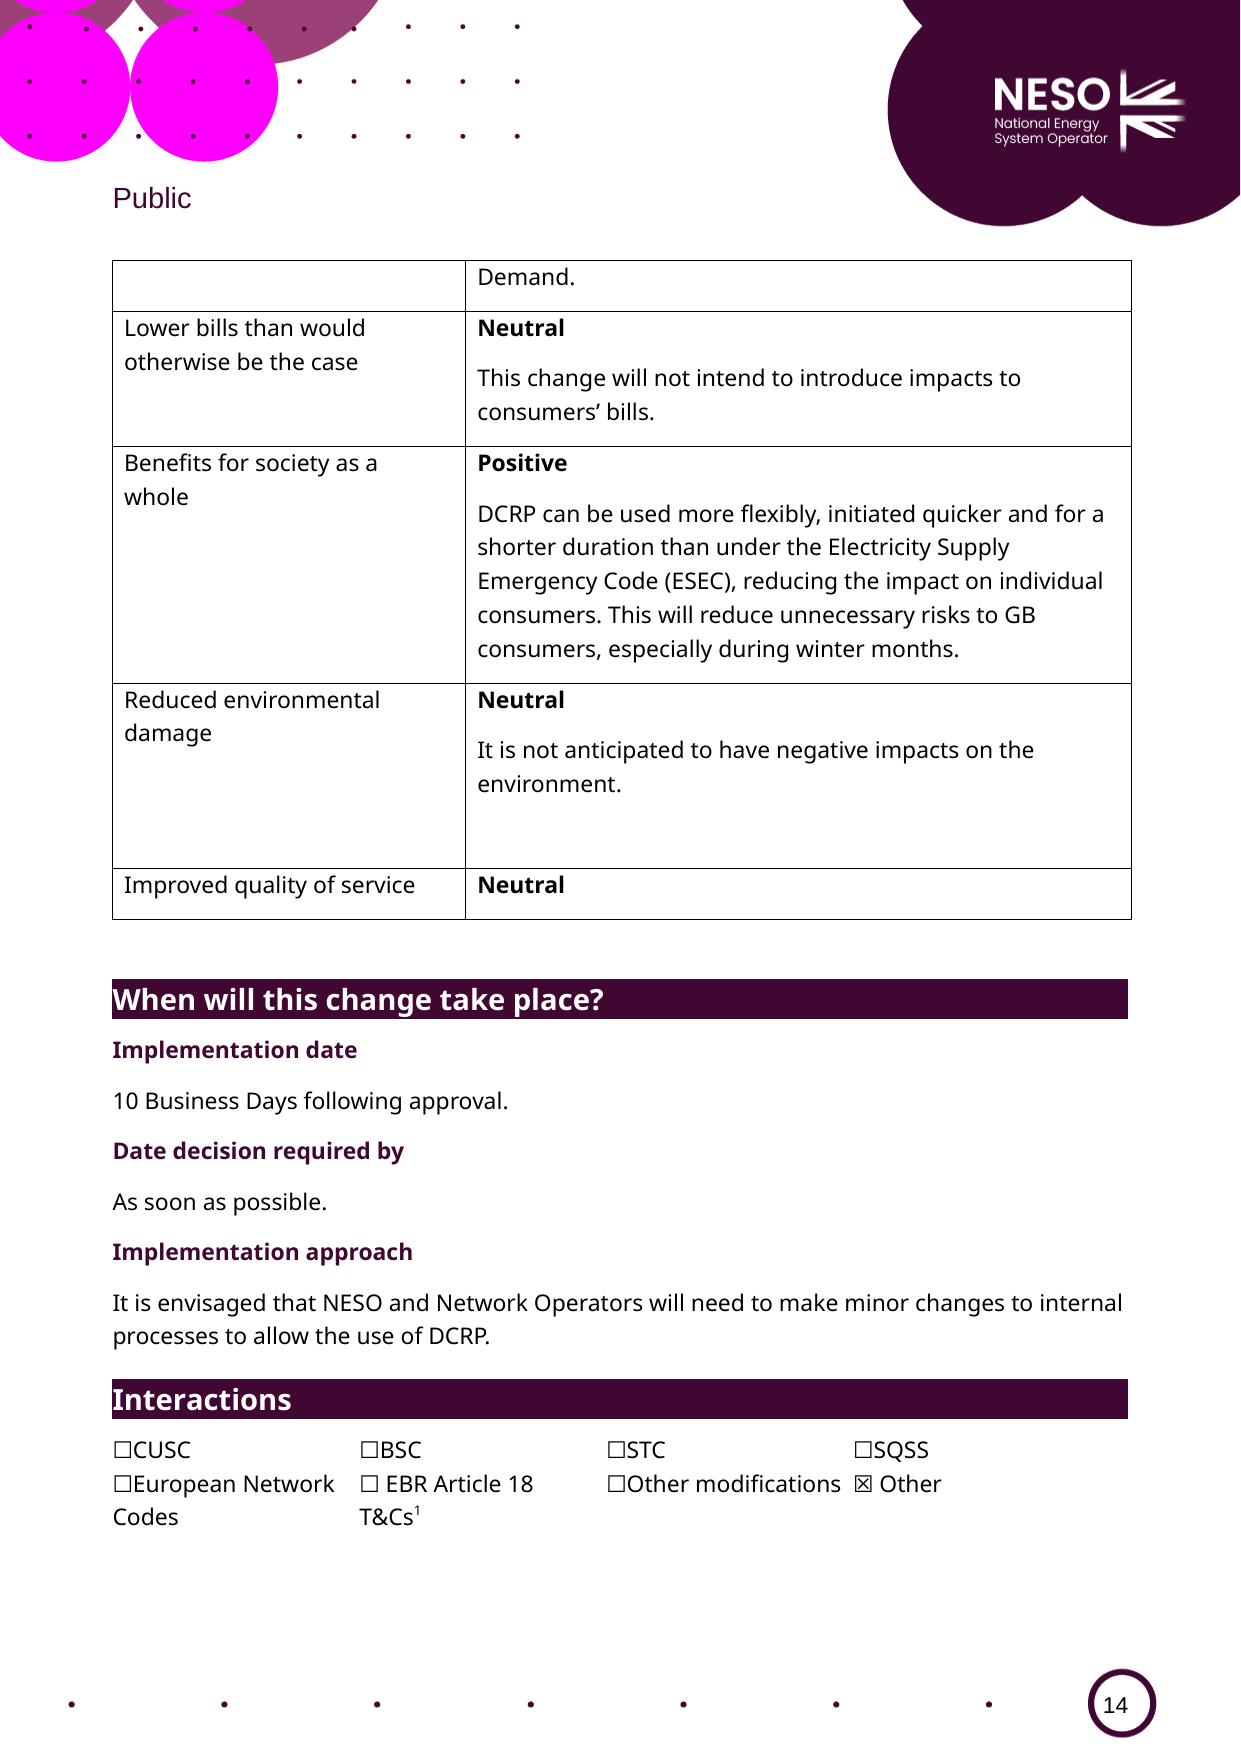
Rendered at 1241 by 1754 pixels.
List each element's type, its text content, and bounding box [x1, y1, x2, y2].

table_cell ​​Positive​ ​​DCRP can be used more flexibly, initiated quicker and for a shorter duration than under the Electricity Supply Emergency Code (ESEC), reducing the impact on individual consumers. This will reduce unnecessary risks to GB consumers, especially during winter months. [466, 447, 1131, 683]
table_cell Reduced environmental damage [113, 684, 465, 868]
text When will this change take place? [112, 979, 1128, 1019]
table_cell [466, 261, 1131, 311]
table_cell ​​Neutral​ ​​​​It is not anticipated to have negative impacts on the environment. [466, 684, 1131, 868]
table_cell Benefits for society as a whole [113, 447, 465, 683]
text 10 Business Days following approval. [112, 1085, 1128, 1116]
table_cell ​​Neutral​ ​ [466, 869, 1131, 919]
text Date decision required by [112, 1135, 1128, 1166]
table_header ​​☐​BSC [359, 1434, 606, 1468]
text As soon as possible. [112, 1186, 1128, 1217]
table_header ​​☐​SQSS [853, 1434, 1100, 1468]
text Implementation approach [112, 1236, 1128, 1267]
table_cell Lower bills than would otherwise be the case [113, 312, 465, 446]
table_header ​​☐​CUSC [112, 1434, 359, 1468]
text It is envisaged that NESO and Network Operators will need to make minor changes to internal processes to allow the use of DCRP. [112, 1286, 1128, 1351]
table_header ​​☐​STC [606, 1434, 853, 1468]
table_cell ​​☐​ EBR Article 18 T&Cs1 [359, 1468, 606, 1568]
table_cell ​​ ​Other [853, 1468, 1100, 1568]
table_cell Improved quality of service [113, 869, 465, 919]
text Interactions [112, 1379, 1128, 1419]
table_cell ​​Neutral​ This change will not intend to introduce impacts to consumers’ bills. [466, 312, 1131, 446]
text Implementation date [112, 1034, 1128, 1066]
table_cell ​​☐​Other modifications [606, 1468, 853, 1568]
table_cell ​​☐​European Network Codes [112, 1468, 359, 1568]
picture [0, 0, 1241, 1754]
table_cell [113, 261, 465, 311]
